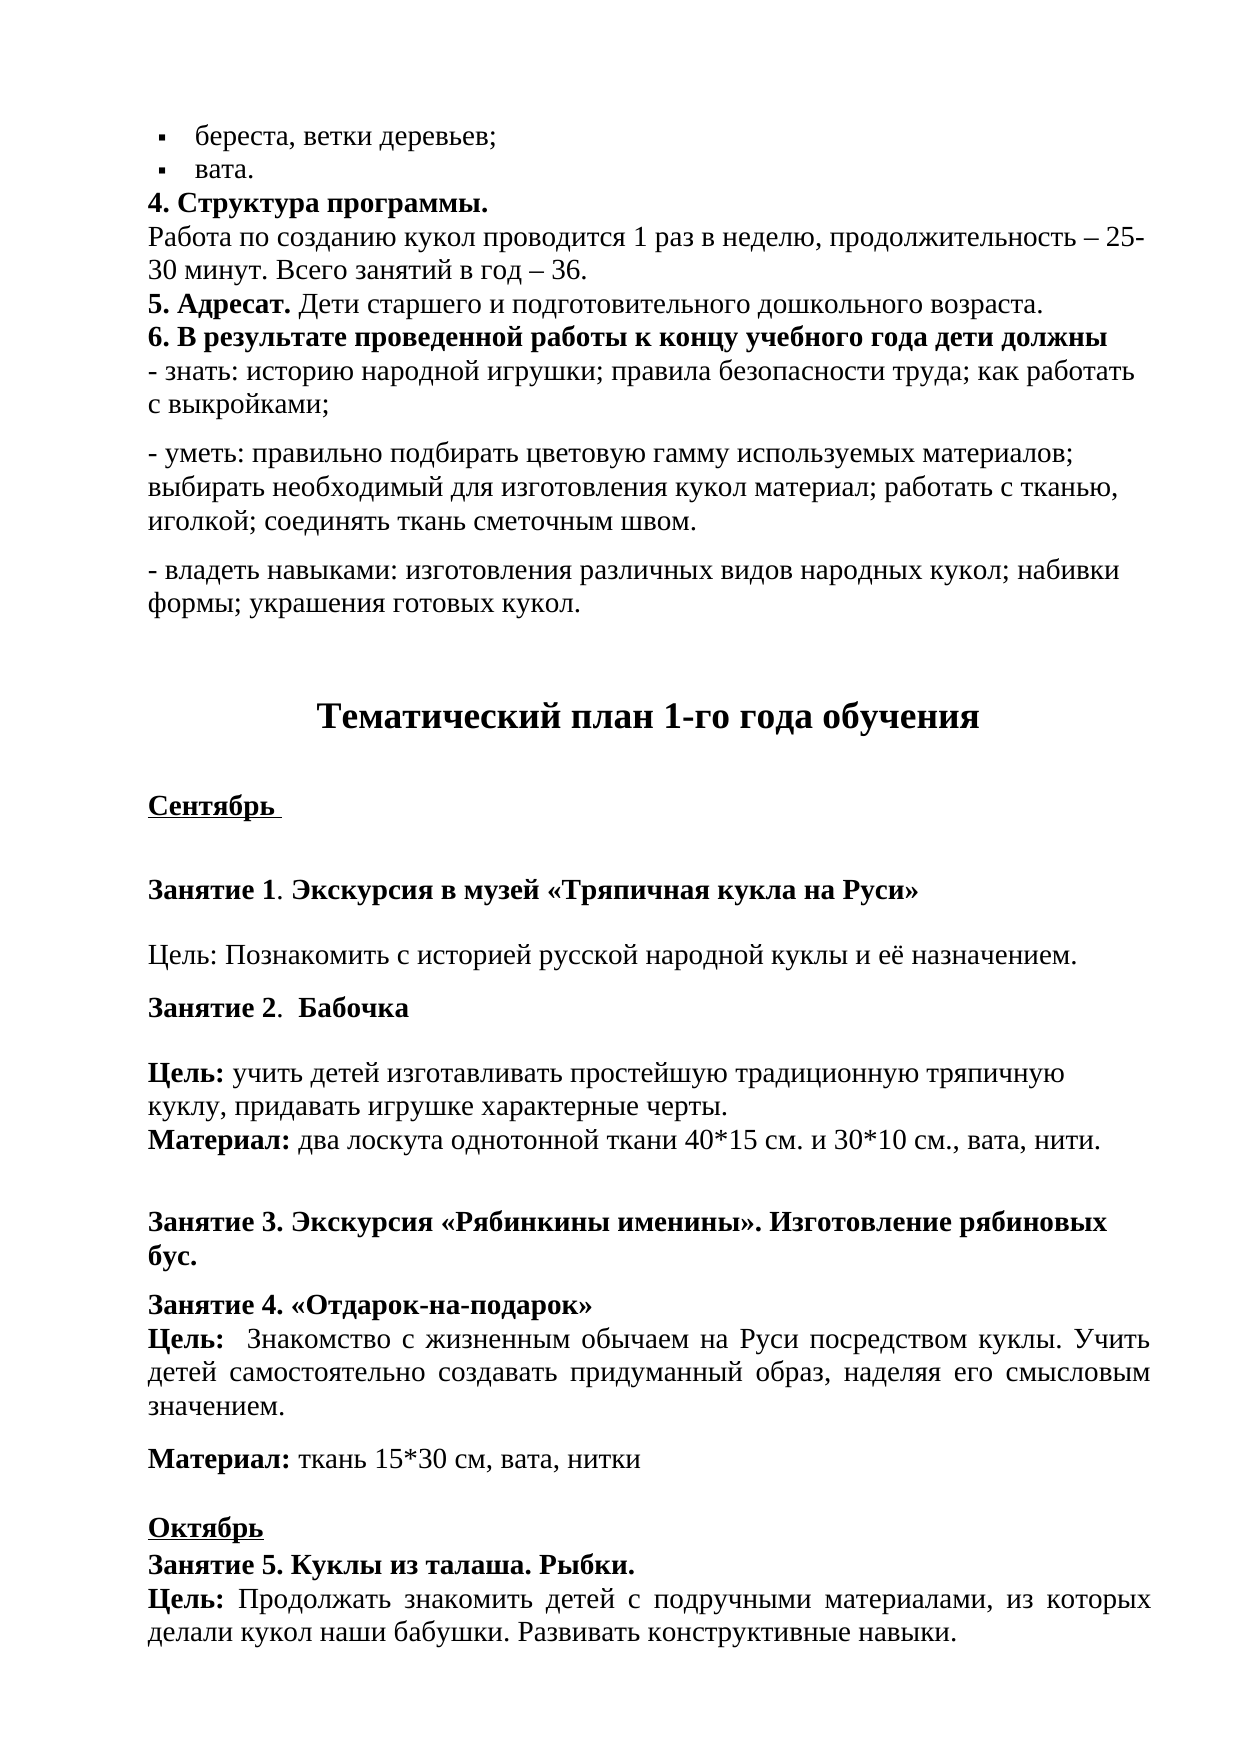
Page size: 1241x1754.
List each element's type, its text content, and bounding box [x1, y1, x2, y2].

text Материал: ткань 15*30 см, вата, нитки [148, 1421, 1152, 1474]
text - уметь: правильно подбирать цветовую гамму используемых материалов; выбирать необходимый для изготовления кукол материал; работать с тканью, иголкой; соединять ткань сметочным швом. [148, 436, 1152, 536]
text Цель: Знакомство с жизненным обычаем на Руси посредством куклы. Учить детей самостоятельно создавать придуманный образ, наделяя его смысловым значением. [148, 1321, 1152, 1421]
text 5. Адресат. Дети старшего и подготовительного дошкольного возраста. [148, 286, 1152, 319]
text Материал: два лоскута однотонной ткани 40*15 см. и 30*10 см., вата, нити. [148, 1122, 1152, 1155]
text Тематический план 1-го года обучения [148, 684, 1152, 737]
text - знать: историю народной игрушки; правила безопасности труда; как работать с выкройками; [148, 353, 1152, 420]
text Занятие 5. Куклы из талаша. Рыбки. [148, 1543, 1152, 1581]
text Цель: Познакомить с историей русской народной куклы и её назначением. [148, 937, 1152, 970]
text 4. Структура программы. Работа по созданию кукол проводится 1 раз в неделю, продолжительность – 25-30 минут. Всего занятий в год – 36. [148, 185, 1152, 286]
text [148, 1581, 1152, 1648]
text Сентябрь [148, 768, 1152, 821]
list береста, ветки деревьев; [157, 118, 1152, 152]
text Занятие 2. Бабочка [148, 970, 1152, 1023]
text Занятие 3. Экскурсия «Рябинкины именины». Изготовление рябиновых бус. [148, 1204, 1152, 1272]
text Занятие 4. «Отдарок-на-подарок» [148, 1287, 1152, 1321]
list вата. [157, 152, 1152, 185]
text 6. В результате проведенной работы к концу учебного года дети должны [148, 319, 1152, 353]
text Занятие 1. Экскурсия в музей «Тряпичная кукла на Руси» [148, 852, 1152, 906]
text Октябрь [148, 1506, 1152, 1543]
text Цель: учить детей изготавливать простейшую традиционную тряпичную куклу, придавать игрушке характерные черты. [148, 1055, 1152, 1122]
text - владеть навыками: изготовления различных видов народных кукол; набивки формы; украшения готовых кукол. [148, 552, 1152, 619]
